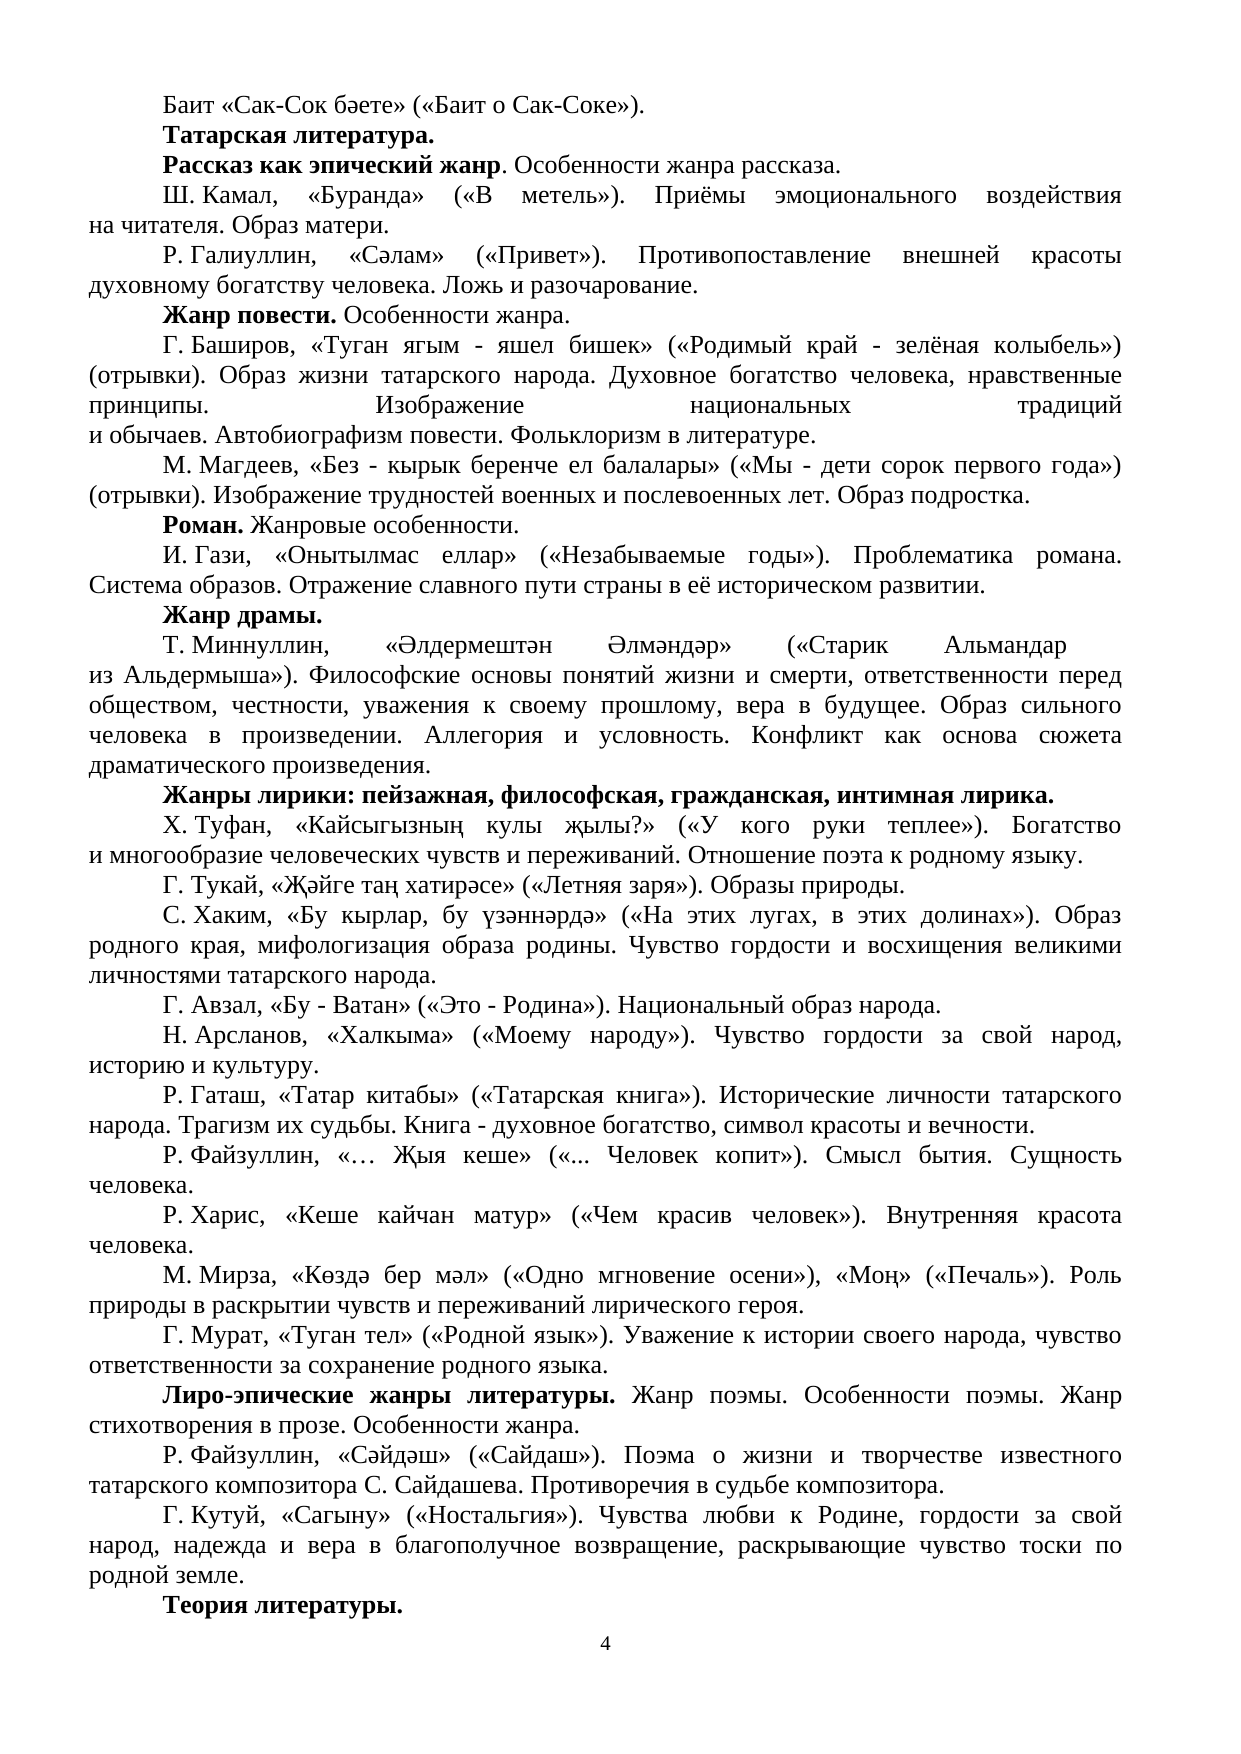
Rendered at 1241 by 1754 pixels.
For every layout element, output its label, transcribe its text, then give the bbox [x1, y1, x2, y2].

text Баит «Сак-Сок бәете» («Баит о Сак-Соке»). [89, 89, 1122, 119]
text Г. Мурат, «Туган тел» («Родной язык»). Уважение к истории своего народа, чувство ответственности за сохранение родного языка. [89, 1319, 1122, 1379]
text Р. Гаташ, «Татар китабы» («Татарская книга»). Исторические личности татарского народа. Трагизм их судьбы. Книга - духовное богатство, символ красоты и вечности. [89, 1079, 1122, 1139]
text Х. Туфан, «Кайсыгызның кулы җылы?» («У кого руки теплее»). Богатство и многообразие человеческих чувств и переживаний. Отношение поэта к родному языку. [89, 809, 1122, 869]
text Г. Авзал, «Бу - Ватан» («Это - Родина»). Национальный образ народа. [89, 989, 1122, 1019]
text М. Магдеев, «Без - кырык беренче ел балалары» («Мы - дети сорок первого года») (отрывки). Изображение трудностей военных и послевоенных лет. Образ подростка. [89, 449, 1122, 509]
text Г. Тукай, «Җәйге таң хатирәсе» («Летняя заря»). Образы природы. [89, 869, 1122, 899]
text Теория литературы. [89, 1589, 1122, 1619]
text Жанры лирики: пейзажная, философская, гражданская, интимная лирика. [89, 779, 1122, 809]
text Р. Галиуллин, «Сәлам» («Привет»). Противопоставление внешней красоты духовному богатству человека. Ложь и разочарование. [89, 239, 1122, 299]
text Р. Файзуллин, «Сәйдәш» («Сайдаш»). Поэма о жизни и творчестве известного татарского композитора С. Сайдашева. Противоречия в судьбе композитора. [89, 1439, 1122, 1499]
text И. Гази, «Онытылмас еллар» («Незабываемые годы»). Проблематика романа. Система образов. Отражение славного пути страны в её историческом развитии. [89, 539, 1122, 599]
text Лиро-эпические жанры литературы. Жанр поэмы. Особенности поэмы. Жанр стихотворения в прозе. Особенности жанра. [89, 1379, 1122, 1439]
text Рассказ как эпический жанр. Особенности жанра рассказа. [89, 149, 1122, 179]
text Г. Баширов, «Туган ягым - яшел бишек» («Родимый край - зелёная колыбель») (отрывки). Образ жизни татарского народа. Духовное богатство человека, нравственные принципы. Изображение национальных традиций и обычаев. Автобиографизм повести. Фольклоризм в литературе. [89, 329, 1122, 449]
text Роман. Жанровые особенности. [89, 509, 1122, 539]
text Р. Файзуллин, «… Җыя кеше» («... Человек копит»). Смысл бытия. Сущность человека. [89, 1139, 1122, 1199]
text Ш. Камал, «Буранда» («В метель»). Приёмы эмоционального воздействия на читателя. Образ матери. [89, 179, 1122, 239]
text Т. Миннуллин, «Әлдермештән Әлмәндәр» («Старик Альмандар из Альдермыша»). Философские основы понятий жизни и смерти, ответственности перед обществом, честности, уважения к своему прошлому, вера в будущее. Образ сильного человека в произведении. Аллегория и условность. Конфликт как основа сюжета драматического произведения. [89, 629, 1122, 779]
text Р. Харис, «Кеше кайчан матур» («Чем красив человек»). Внутренняя красота человека. [89, 1199, 1122, 1259]
text Г. Кутуй, «Сагыну» («Ностальгия»). Чувства любви к Родине, гордости за свой народ, надежда и вера в благополучное возвращение, раскрывающие чувство тоски по родной земле. [89, 1499, 1122, 1589]
text Н. Арсланов, «Халкыма» («Моему народу»). Чувство гордости за свой народ, историю и культуру. [89, 1019, 1122, 1079]
text М. Мирза, «Көздә бер мәл» («Одно мгновение осени»), «Моң» («Печаль»). Роль природы в раскрытии чувств и переживаний лирического героя. [89, 1259, 1122, 1319]
text Татарская литература. [89, 119, 1122, 149]
text Жанр драмы. [89, 599, 1122, 629]
text С. Хаким, «Бу кырлар, бу үзәннәрдә» («На этих лугах, в этих долинах»). Образ родного края, мифологизация образа родины. Чувство гордости и восхищения великими личностями татарского народа. [89, 899, 1122, 989]
text Жанр повести. Особенности жанра. [89, 299, 1122, 329]
